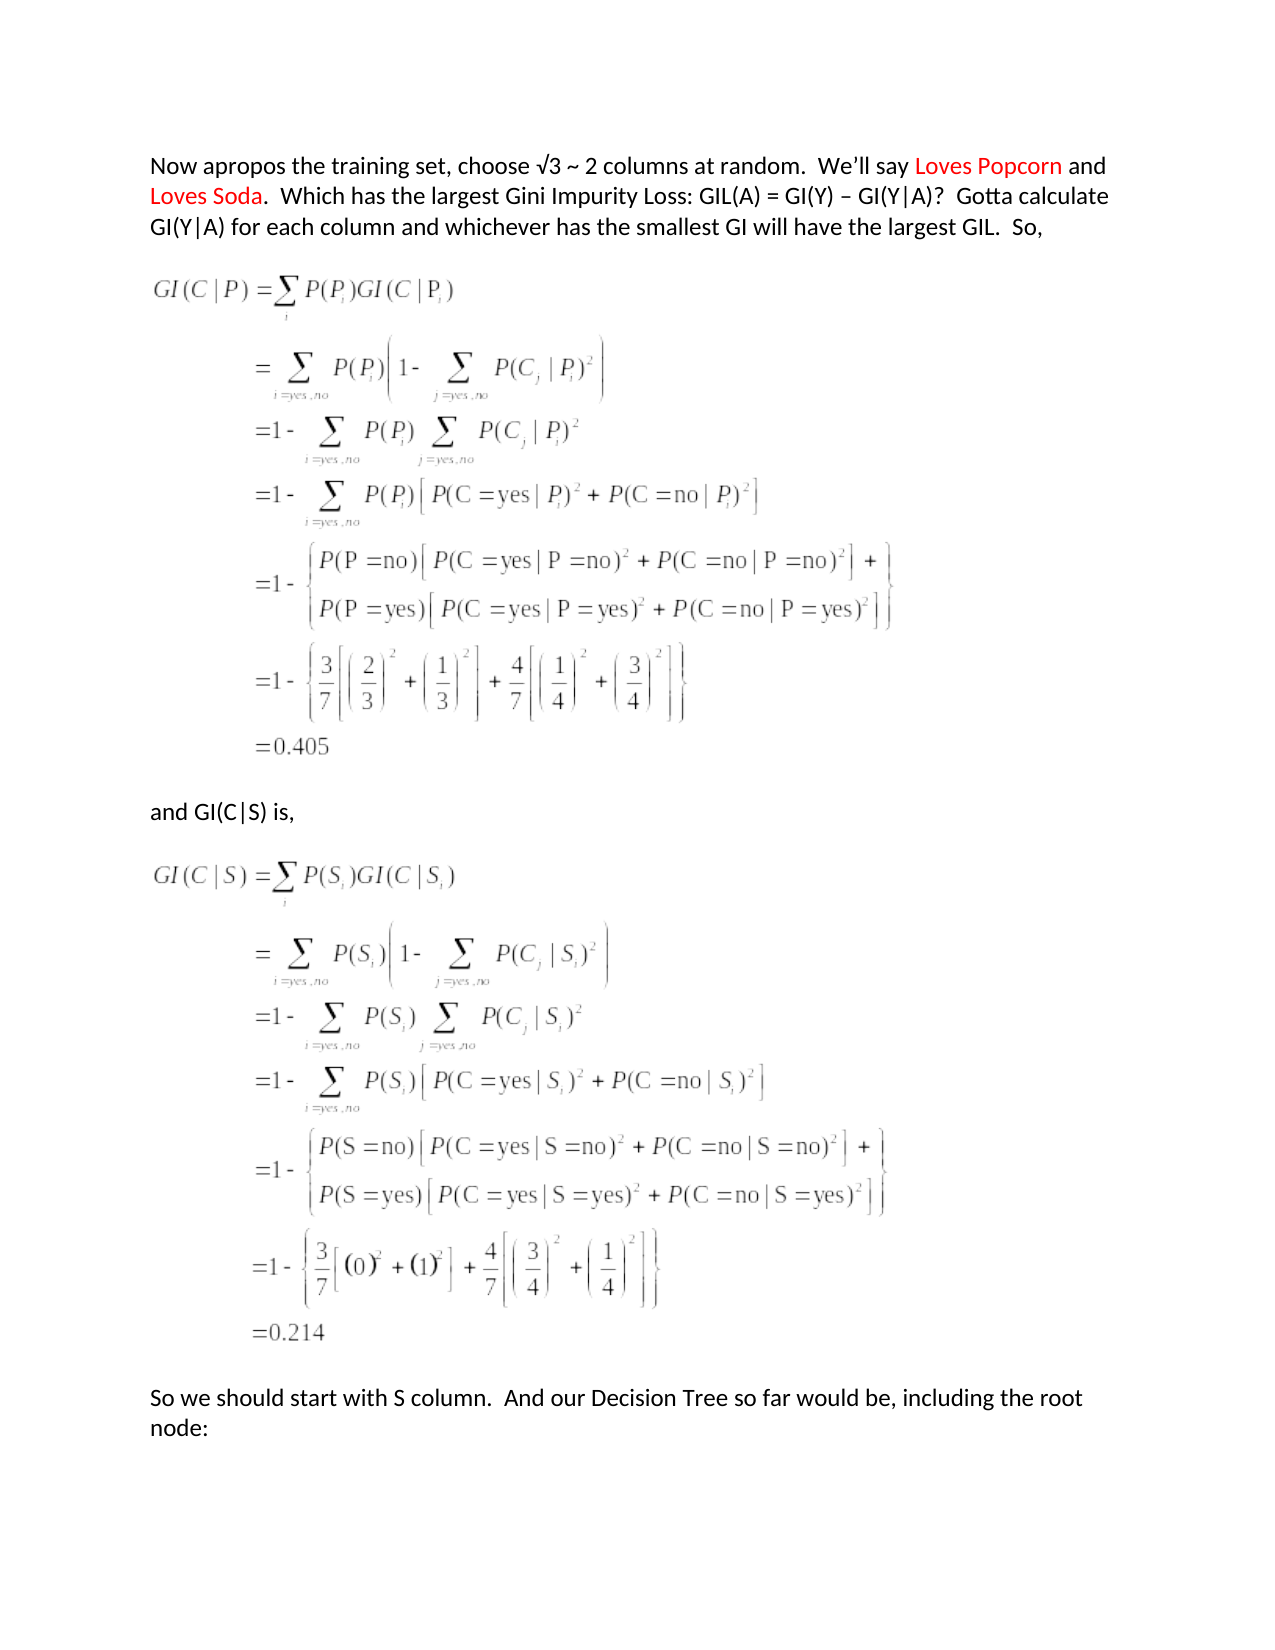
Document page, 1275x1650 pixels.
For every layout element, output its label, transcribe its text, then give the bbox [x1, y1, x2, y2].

text and GI(C|S) is, [150, 796, 1125, 827]
text So we should start with S column. And our Decision Tree so far would be, including the root node: [150, 1382, 1125, 1443]
text Now apropos the training set, choose √3 ~ 2 columns at random. We’ll say Loves Popcorn and Loves Soda. Which has the largest Gini Impurity Loss: GIL(A) = GI(Y) – GI(Y|A)? Gotta calculate GI(Y|A) for each column and whichever has the smallest GI will have the largest GIL. So, [150, 150, 1125, 242]
